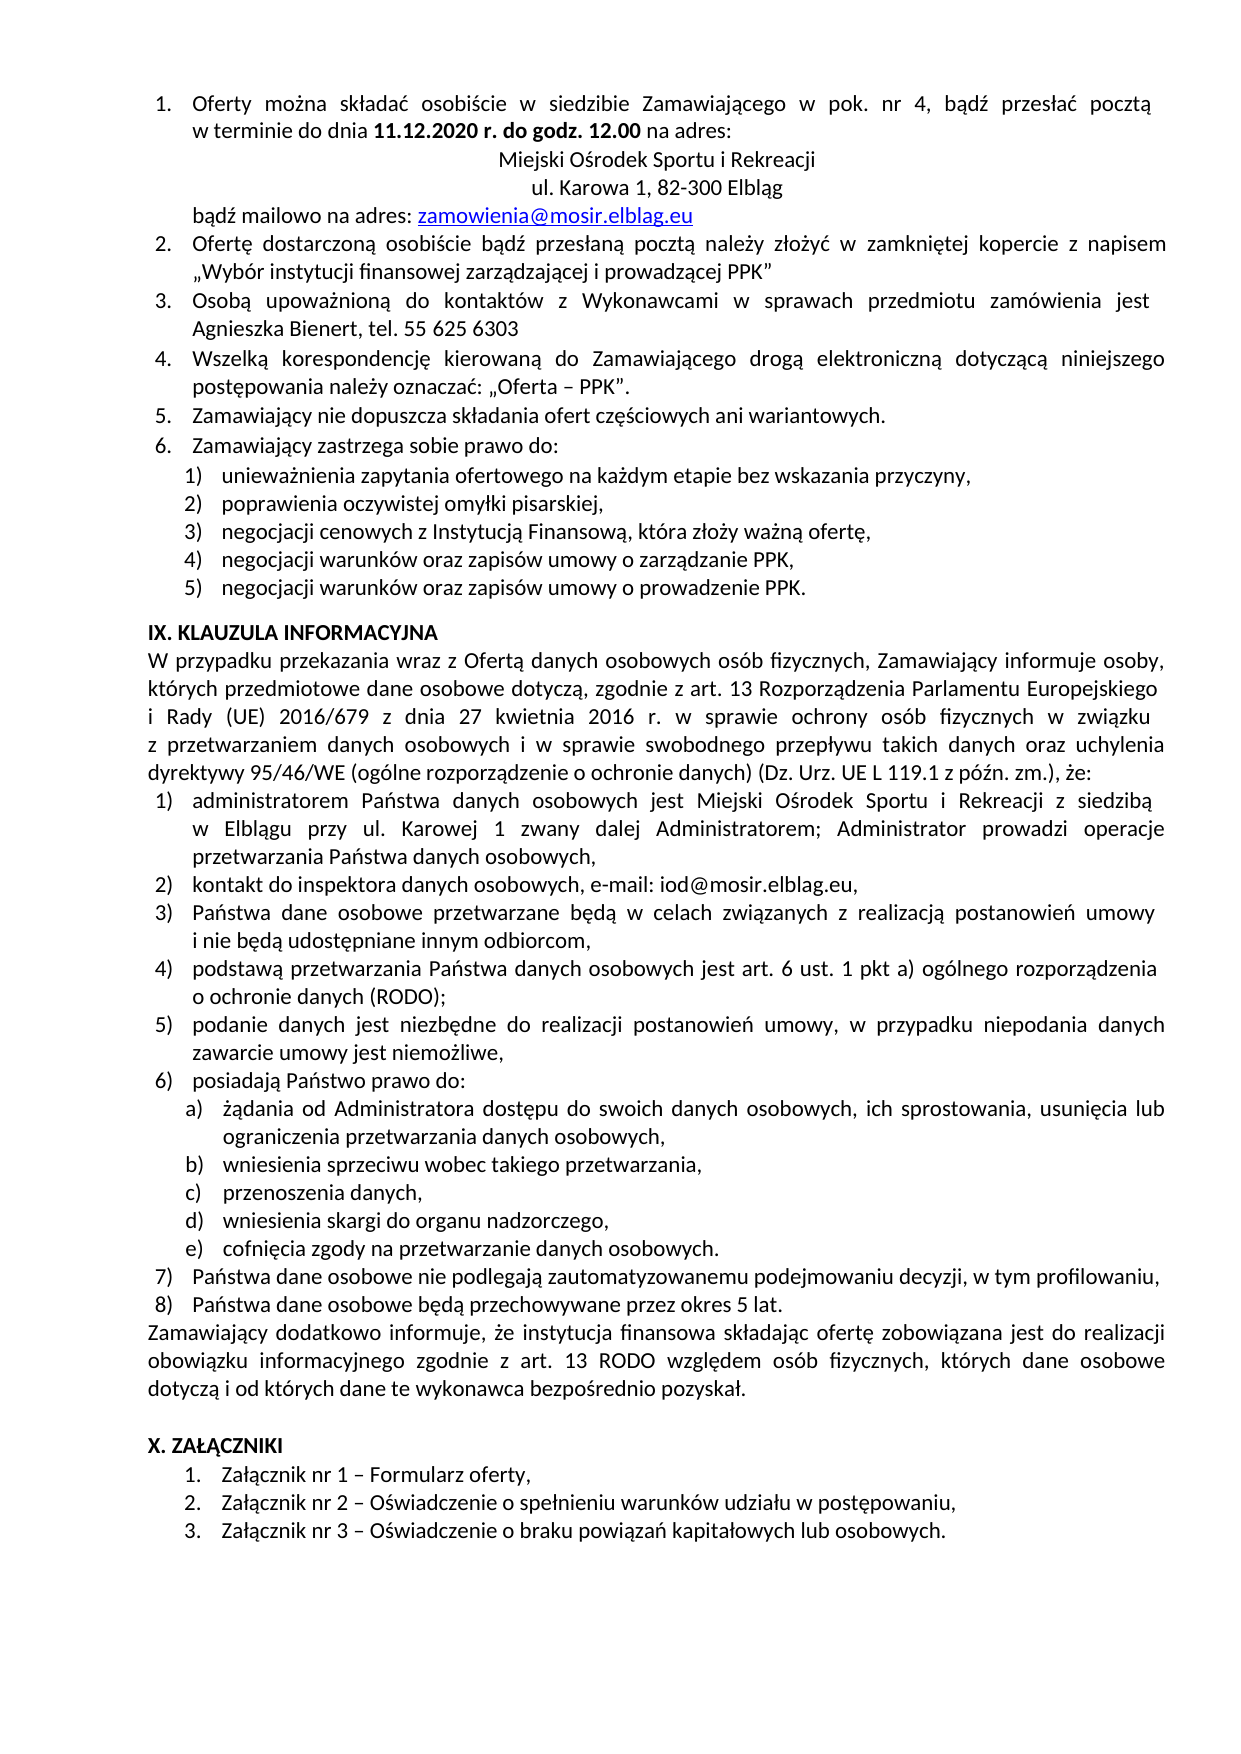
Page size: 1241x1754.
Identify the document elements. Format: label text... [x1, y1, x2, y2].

list cofnięcia zgody na przetwarzanie danych osobowych. [185, 1234, 1167, 1262]
list Zamawiający nie dopuszcza składania ofert częściowych ani wariantowych. [154, 402, 1167, 429]
list Oferty można składać osobiście w siedzibie Zamawiającego w pok. nr 4, bądź przesłać pocztą w terminie do dnia 11.12.2020 r. do godz. 12.00 na adres: [154, 89, 1167, 145]
text W przypadku przekazania wraz z Ofertą danych osobowych osób fizycznych, Zamawiający informuje osoby, których przedmiotowe dane osobowe dotyczą, zgodnie z art. 13 Rozporządzenia Parlamentu Europejskiego i Rady (UE) 2016/679 z dnia 27 kwietnia 2016 r. w sprawie ochrony osób fizycznych w związku z przetwarzaniem danych osobowych i w sprawie swobodnego przepływu takich danych oraz uchylenia dyrektywy 95/46/WE (ogólne rozporządzenie o ochronie danych) (Dz. Urz. UE L 119.1 z późn. zm.), że: [148, 646, 1167, 786]
text X. ZAŁĄCZNIKI [148, 1431, 1167, 1460]
list negocjacji warunków oraz zapisów umowy o prowadzenie PPK. [184, 573, 1167, 601]
text IX. KLAUZULA INFORMACYJNA [148, 617, 1167, 646]
list Załącznik nr 3 – Oświadczenie o braku powiązań kapitałowych lub osobowych. [184, 1516, 1167, 1544]
list podanie danych jest niezbędne do realizacji postanowień umowy, w przypadku niepodania danych zawarcie umowy jest niemożliwe, [154, 1010, 1167, 1066]
list poprawienia oczywistej omyłki pisarskiej, [184, 489, 1167, 517]
text Miejski Ośrodek Sportu i Rekreacji [148, 145, 1167, 173]
list Załącznik nr 2 – Oświadczenie o spełnieniu warunków udziału w postępowaniu, [184, 1488, 1167, 1516]
list negocjacji warunków oraz zapisów umowy o zarządzanie PPK, [184, 545, 1167, 573]
list unieważnienia zapytania ofertowego na każdym etapie bez wskazania przyczyny, [184, 461, 1167, 489]
list wniesienia skargi do organu nadzorczego, [185, 1206, 1167, 1234]
list administratorem Państwa danych osobowych jest Miejski Ośrodek Sportu i Rekreacji z siedzibą w Elblągu przy ul. Karowej 1 zwany dalej Administratorem; Administrator prowadzi operacje przetwarzania Państwa danych osobowych, [154, 786, 1167, 870]
list Wszelką korespondencję kierowaną do Zamawiającego drogą elektroniczną dotyczącą niniejszego postępowania należy oznaczać: „Oferta – PPK”. [154, 344, 1167, 400]
list przenoszenia danych, [185, 1178, 1167, 1206]
list Osobą upoważnioną do kontaktów z Wykonawcami w sprawach przedmiotu zamówienia jest Agnieszka Bienert, tel. 55 625 6303 [154, 286, 1167, 342]
list Zamawiający zastrzega sobie prawo do: [154, 431, 1167, 459]
list Państwa dane osobowe przetwarzane będą w celach związanych z realizacją postanowień umowy i nie będą udostępniane innym odbiorcom, [154, 898, 1167, 954]
list żądania od Administratora dostępu do swoich danych osobowych, ich sprostowania, usunięcia lub ograniczenia przetwarzania danych osobowych, [185, 1094, 1167, 1150]
text Zamawiający dodatkowo informuje, że instytucja finansowa składając ofertę zobowiązana jest do realizacji obowiązku informacyjnego zgodnie z art. 13 RODO względem osób fizycznych, których dane osobowe dotyczą i od których dane te wykonawca bezpośrednio pozyskał. [148, 1318, 1167, 1403]
list Ofertę dostarczoną osobiście bądź przesłaną pocztą należy złożyć w zamkniętej kopercie z napisem „Wybór instytucji finansowej zarządzającej i prowadzącej PPK” [154, 229, 1167, 285]
list Załącznik nr 1 – Formularz oferty, [184, 1460, 1167, 1488]
text bądź mailowo na adres: zamowienia@mosir.elblag.eu [192, 201, 1167, 229]
list wniesienia sprzeciwu wobec takiego przetwarzania, [185, 1150, 1167, 1178]
list posiadają Państwo prawo do: [154, 1066, 1167, 1094]
list podstawą przetwarzania Państwa danych osobowych jest art. 6 ust. 1 pkt a) ogólnego rozporządzenia o ochronie danych (RODO); [154, 954, 1167, 1010]
list Państwa dane osobowe nie podlegają zautomatyzowanemu podejmowaniu decyzji, w tym profilowaniu, [154, 1262, 1167, 1291]
list negocjacji cenowych z Instytucją Finansową, która złoży ważną ofertę, [184, 517, 1167, 545]
text ul. Karowa 1, 82-300 Elbląg [148, 173, 1167, 201]
list kontakt do inspektora danych osobowych, e-mail: iod@mosir.elblag.eu, [154, 870, 1167, 898]
list Państwa dane osobowe będą przechowywane przez okres 5 lat. [154, 1291, 1167, 1318]
